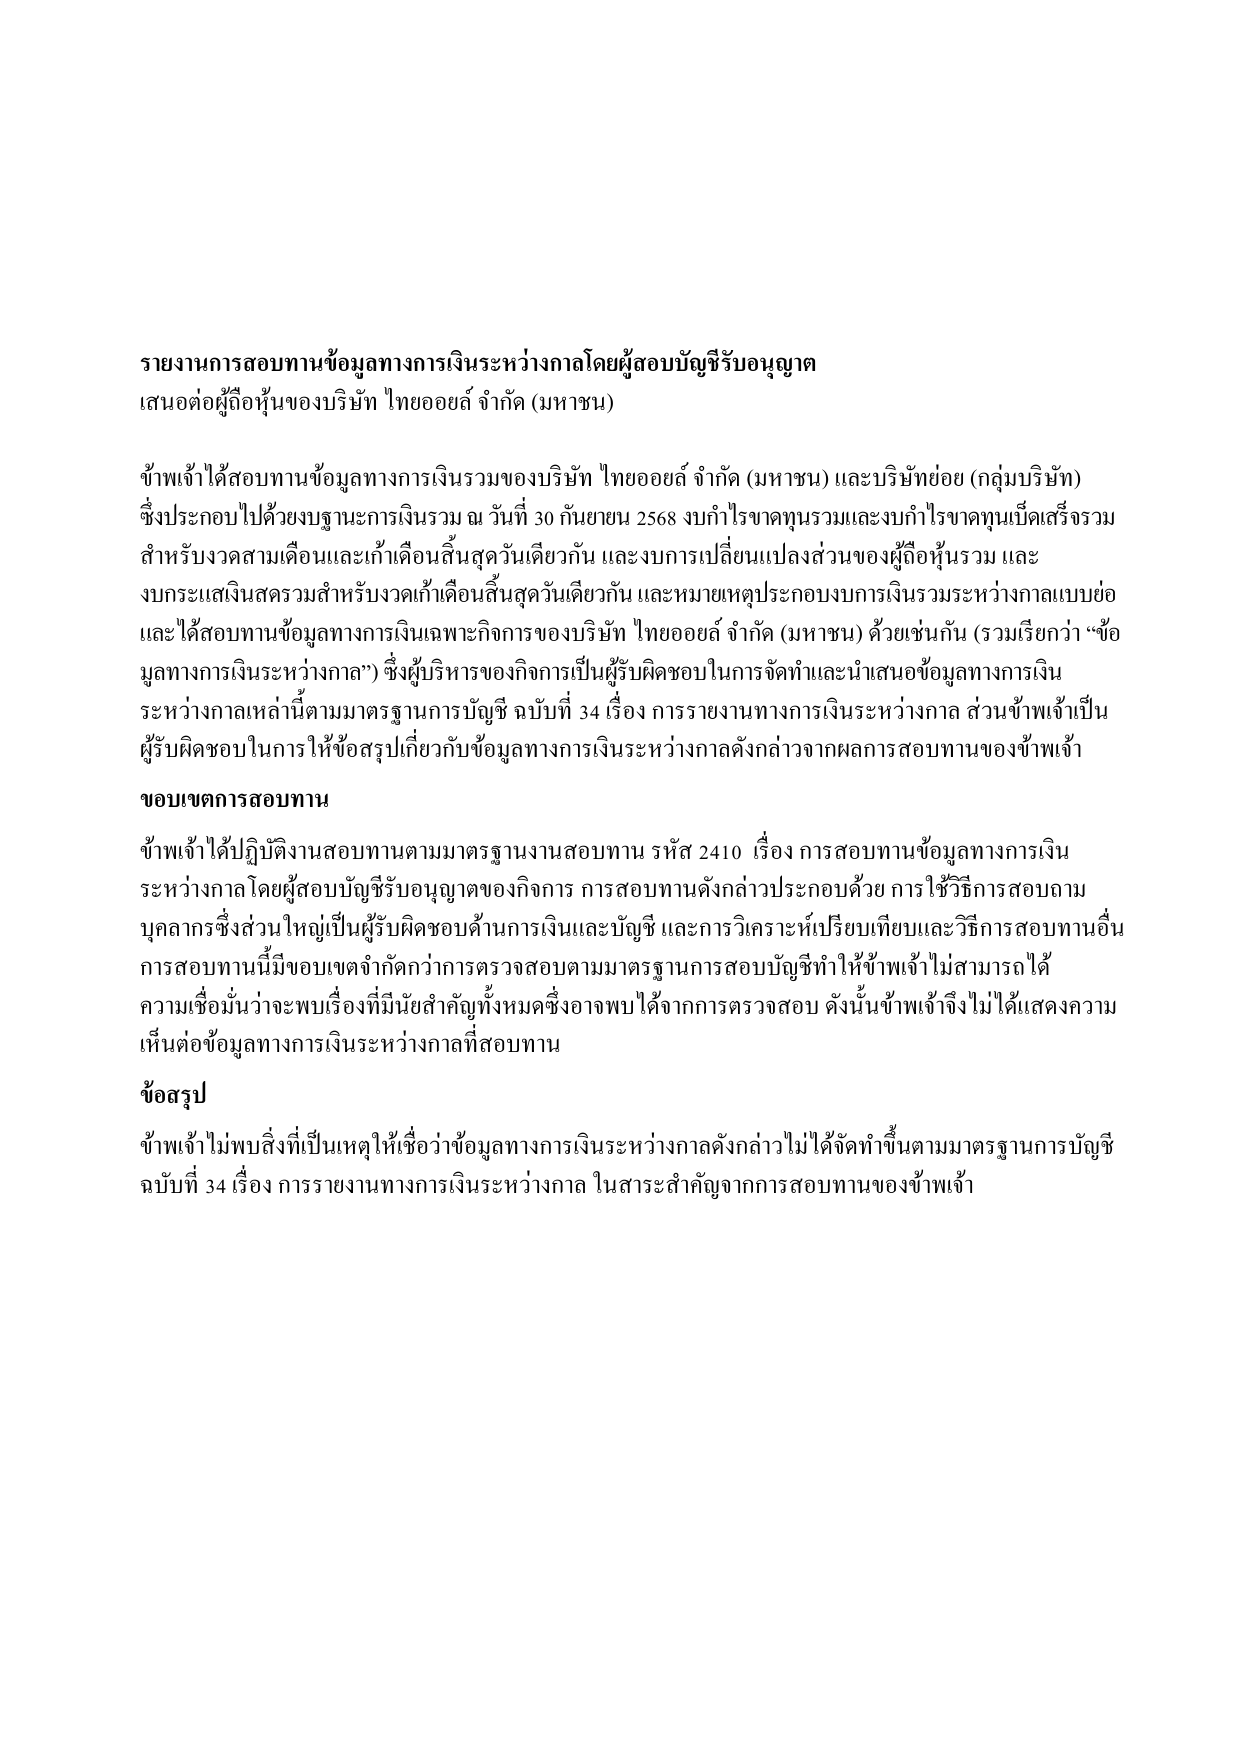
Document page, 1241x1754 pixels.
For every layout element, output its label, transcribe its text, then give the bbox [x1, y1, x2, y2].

text ขอบเขตการสอบทาน [139, 778, 1128, 816]
text ข้าพเจ้าไม่พบสิ่งที่เป็นเหตุให้เชื่อว่าข้อมูลทางการเงินระหว่างกาลดังกล่าวไม่ได้จัดทำขึ้นตามมาตรฐานการบัญชีฉบับที่ 34 เรื่อง การรายงานทางการเงินระหว่างกาล ในสาระสำคัญจากการสอบทานของข้าพเจ้า [139, 1123, 1128, 1201]
text รายงานการสอบทานข้อมูลทางการเงินระหว่างกาลโดยผู้สอบบัญชีรับอนุญาต [139, 342, 1128, 379]
text เสนอต่อผู้ถือหุ้นของบริษัท ไทยออยล์ จำกัด (มหาชน) [139, 379, 1128, 418]
text ข้าพเจ้าได้สอบทานข้อมูลทางการเงินรวมของบริษัท ไทยออยล์ จำกัด (มหาชน) และบริษัทย่อย (กลุ่มบริษัท) ซึ่งประกอบไปด้วยงบฐานะการเงินรวม ณ วันที่ 30 กันยายน 2568 งบกำไรขาดทุนรวมและงบกำไรขาดทุนเบ็ดเสร็จรวมสำหรับงวดสามเดือนและเก้าเดือนสิ้นสุดวันเดียวกัน และงบการเปลี่ยนแปลงส่วนของผู้ถือหุ้นรวม และ งบกระแสเงินสดรวมสำหรับงวดเก้าเดือนสิ้นสุดวันเดียวกัน และหมายเหตุประกอบงบการเงินรวมระหว่างกาลแบบย่อ และได้สอบทานข้อมูลทางการเงินเฉพาะกิจการของบริษัท ไทยออยล์ จำกัด (มหาชน) ด้วยเช่นกัน (รวมเรียกว่า “ข้อมูลทางการเงินระหว่างกาล”) ซึ่งผู้บริหารของกิจการเป็นผู้รับผิดชอบในการจัดทำและนำเสนอข้อมูลทางการเงินระหว่างกาลเหล่านี้ตามมาตรฐานการบัญชี ฉบับที่ 34 เรื่อง การรายงานทางการเงินระหว่างกาล ส่วนข้าพเจ้าเป็นผู้รับผิดชอบในการให้ข้อสรุปเกี่ยวกับข้อมูลทางการเงินระหว่างกาลดังกล่าวจากผลการสอบทานของข้าพเจ้า [139, 456, 1128, 766]
text ข้าพเจ้าได้ปฏิบัติงานสอบทานตามมาตรฐานงานสอบทาน รหัส 2410 เรื่อง การสอบทานข้อมูลทางการเงินระหว่างกาลโดยผู้สอบบัญชีรับอนุญาตของกิจการ การสอบทานดังกล่าวประกอบด้วย การใช้วิธีการสอบถามบุคลากรซึ่งส่วนใหญ่เป็นผู้รับผิดชอบด้านการเงินและบัญชี และการวิเคราะห์เปรียบเทียบและวิธีการสอบทานอื่น การสอบทานนี้มีขอบเขตจำกัดกว่าการตรวจสอบตามมาตรฐานการสอบบัญชีทำให้ข้าพเจ้าไม่สามารถได้ ความเชื่อมั่นว่าจะพบเรื่องที่มีนัยสำคัญทั้งหมดซึ่งอาจพบได้จากการตรวจสอบ ดังนั้นข้าพเจ้าจึงไม่ได้แสดงความเห็นต่อข้อมูลทางการเงินระหว่างกาลที่สอบทาน [139, 828, 1128, 1061]
text ข้อสรุป [139, 1073, 1128, 1111]
